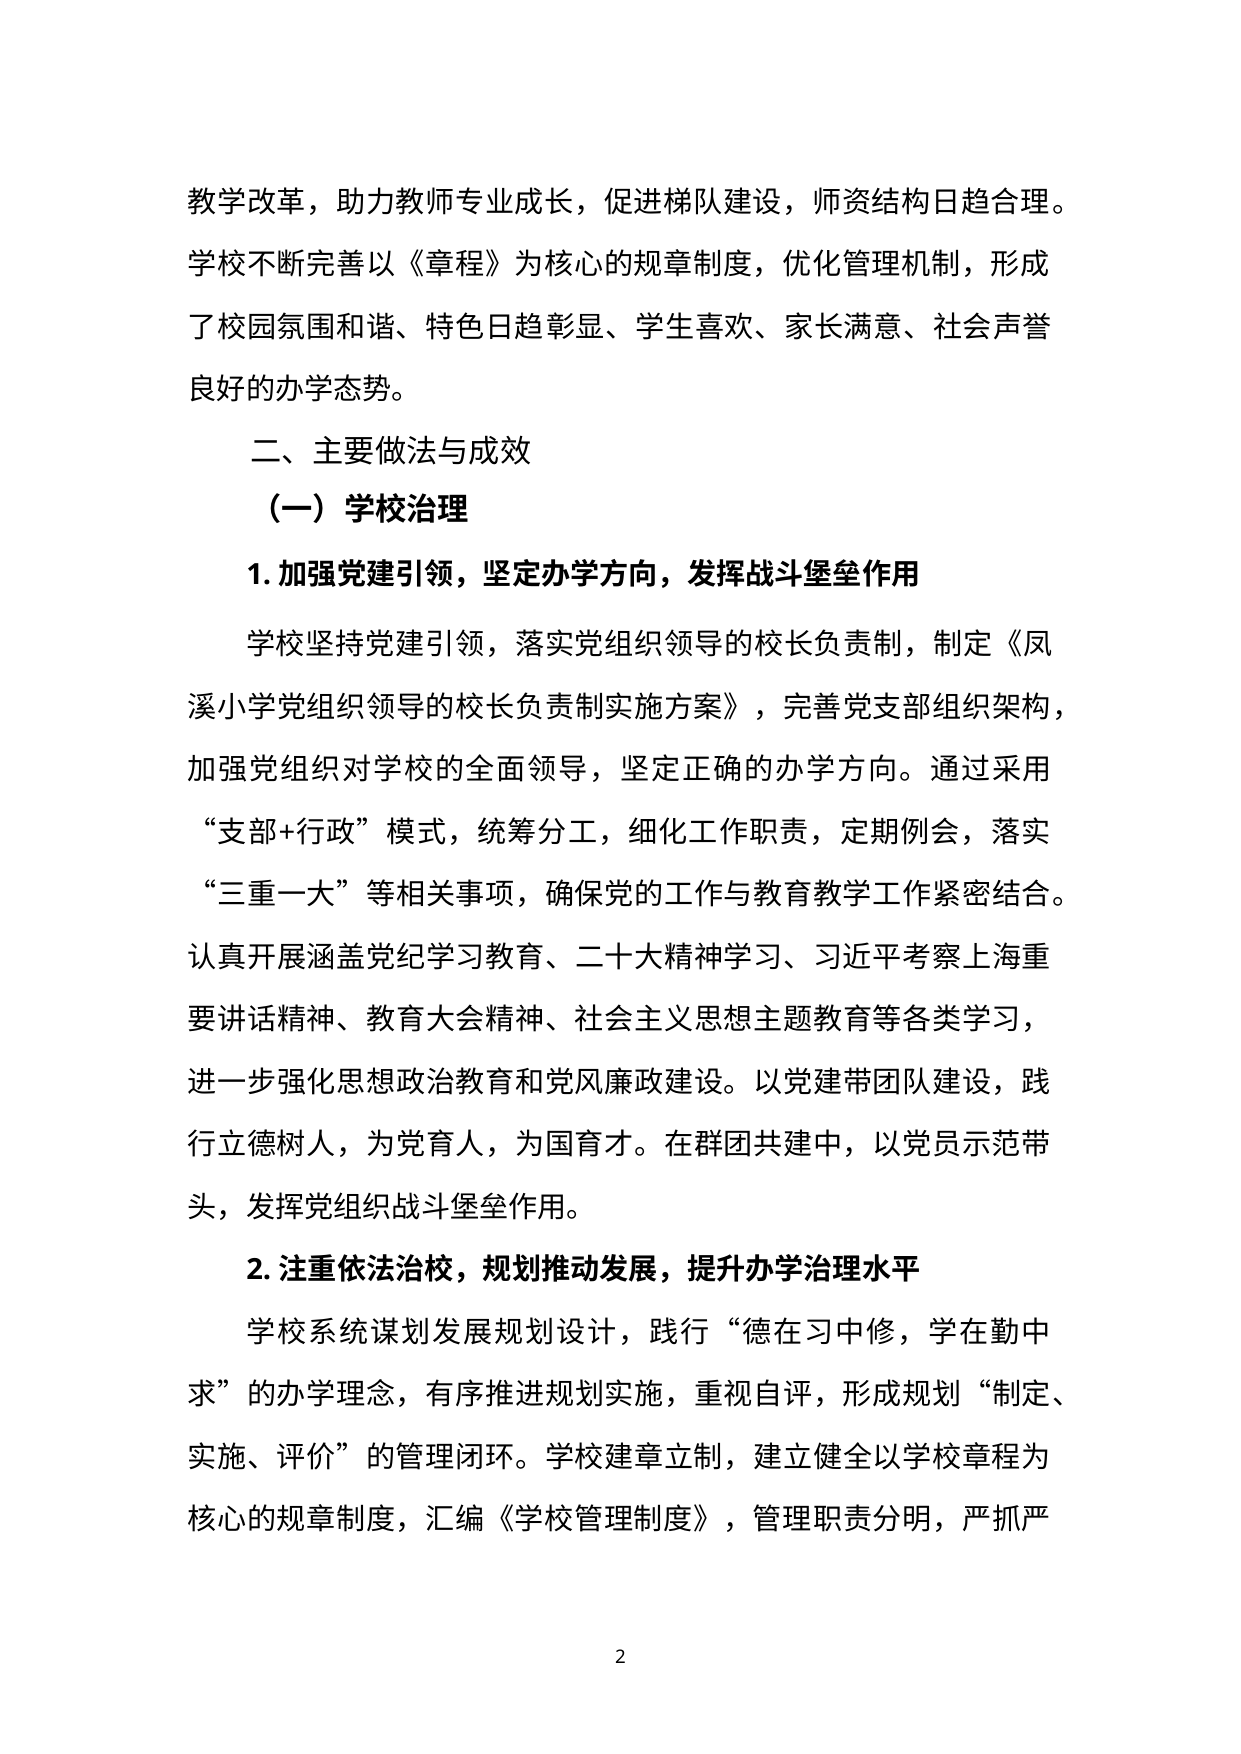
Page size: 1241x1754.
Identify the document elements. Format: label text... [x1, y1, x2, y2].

text 二、主要做法与成效 [187, 412, 1053, 474]
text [187, 1292, 1053, 1542]
text 学校坚持党建引领，落实党组织领导的校长负责制，制定《凤溪小学党组织领导的校长负责制实施方案》，完善党支部组织架构，加强党组织对学校的全面领导，坚定正确的办学方向。通过采用“支部+行政”模式，统筹分工，细化工作职责，定期例会，落实 “三重一大”等相关事项，确保党的工作与教育教学工作紧密结合。认真开展涵盖党纪学习教育、二十大精神学习、习近平考察上海重要讲话精神、教育大会精神、社会主义思想主题教育等各类学习，进一步强化思想政治教育和党风廉政建设。以党建带团队建设，践行立德树人，为党育人，为国育才。在群团共建中，以党员示范带头，发挥党组织战斗堡垒作用。 [187, 604, 1053, 1229]
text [187, 162, 1053, 412]
text （一）学校治理 [187, 474, 1053, 539]
text 2. 注重依法治校，规划推动发展，提升办学治理水平 [187, 1229, 1053, 1292]
text 1. 加强党建引领，坚定办学方向，发挥战斗堡垒作用 [187, 539, 1053, 604]
